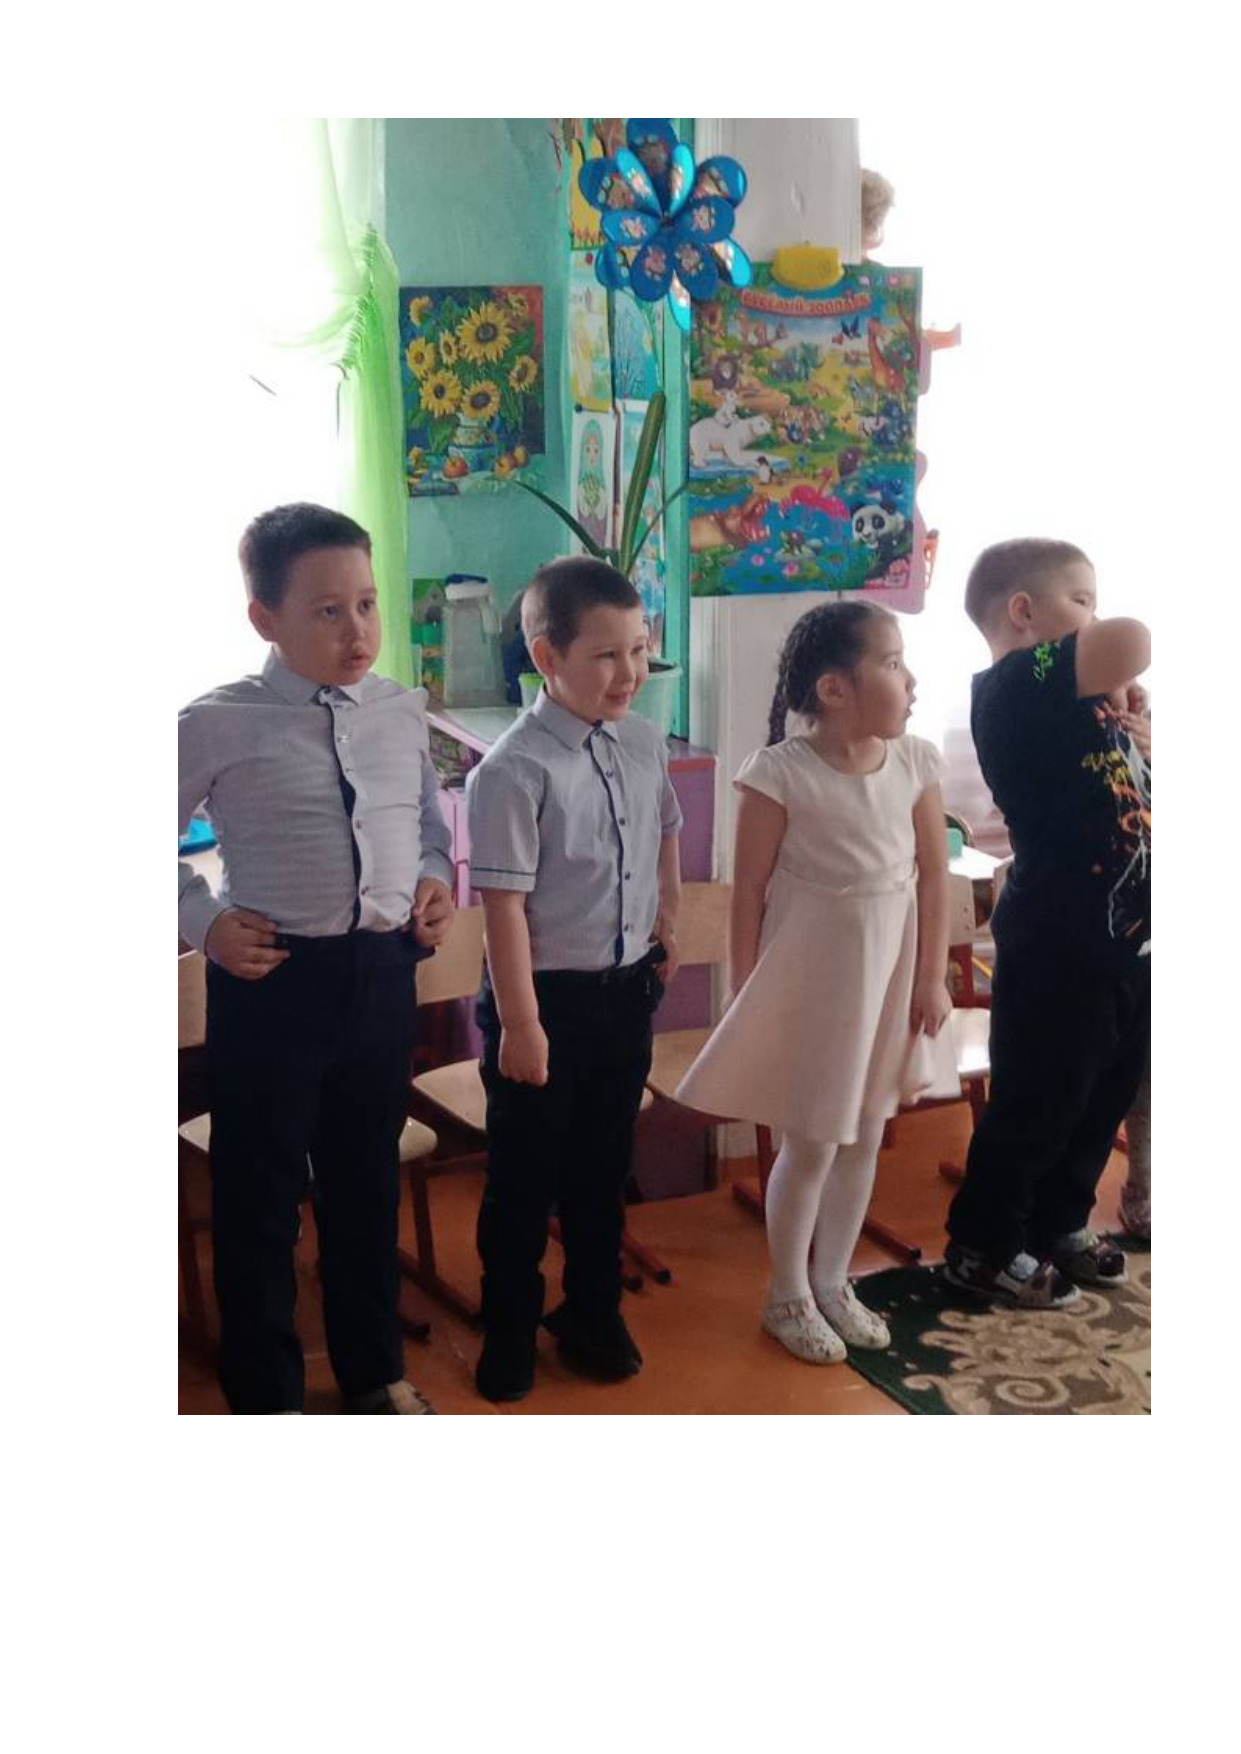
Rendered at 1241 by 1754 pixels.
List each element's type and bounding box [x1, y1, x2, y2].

picture [178, 118, 1151, 1415]
